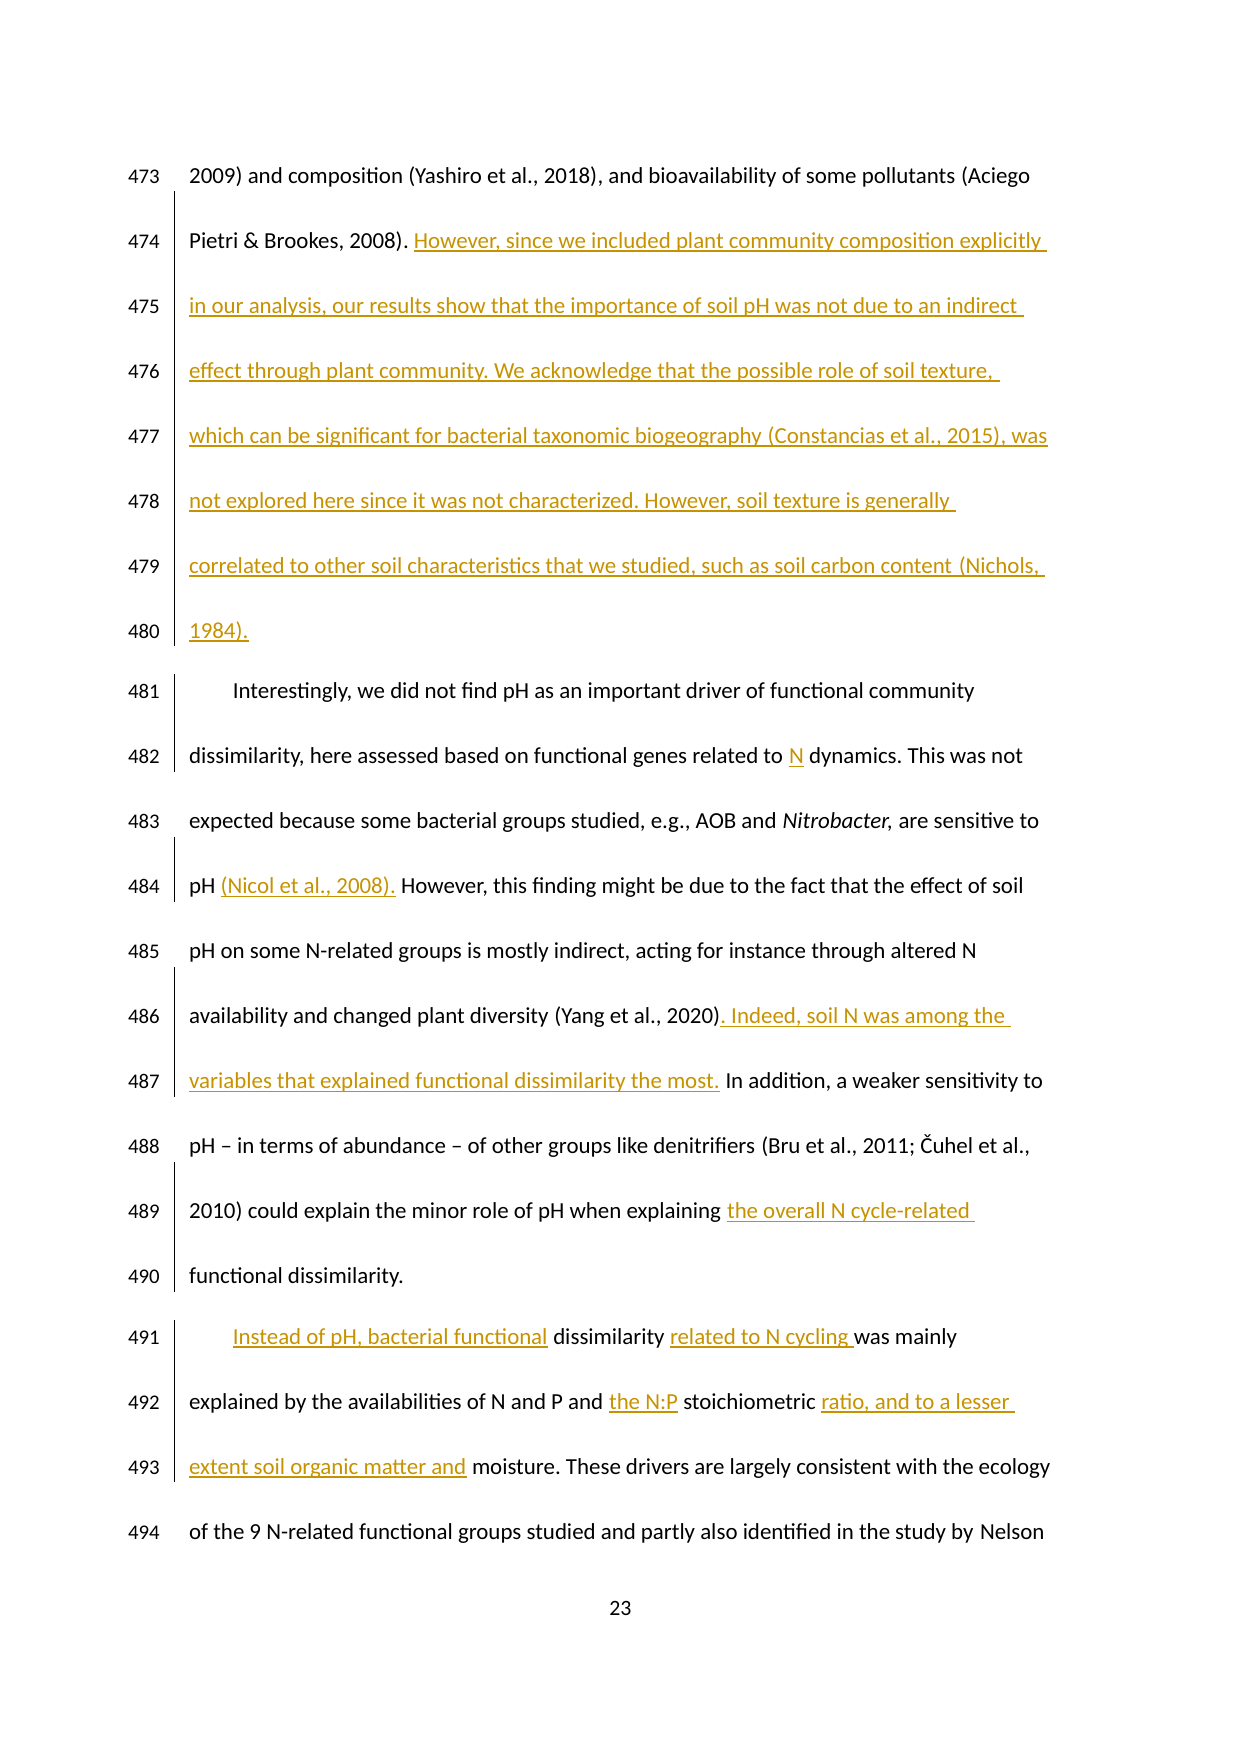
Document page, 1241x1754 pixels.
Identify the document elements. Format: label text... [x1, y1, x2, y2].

text Interestingly, we did not find pH as an important driver of functional community dissimilarity, here assessed based on functional genes related to dynamics. This was not expected because some bacterial groups studied, e.g., AOB and Nitrobacter, are sensitive to pH However, this finding might be due to the fact that the effect of soil pH on some N-related groups is mostly indirect, acting for instance through altered N availability and changed plant diversity (Yang et al., 2020) In addition, a weaker sensitivity to pH – in terms of abundance – of other groups like denitrifiers (Bru et al., 2011; Čuhel et al., 2010) could explain the minor role of pH when explaining functional dissimilarity. [189, 674, 1051, 1292]
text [189, 1320, 1051, 1547]
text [189, 159, 1051, 646]
